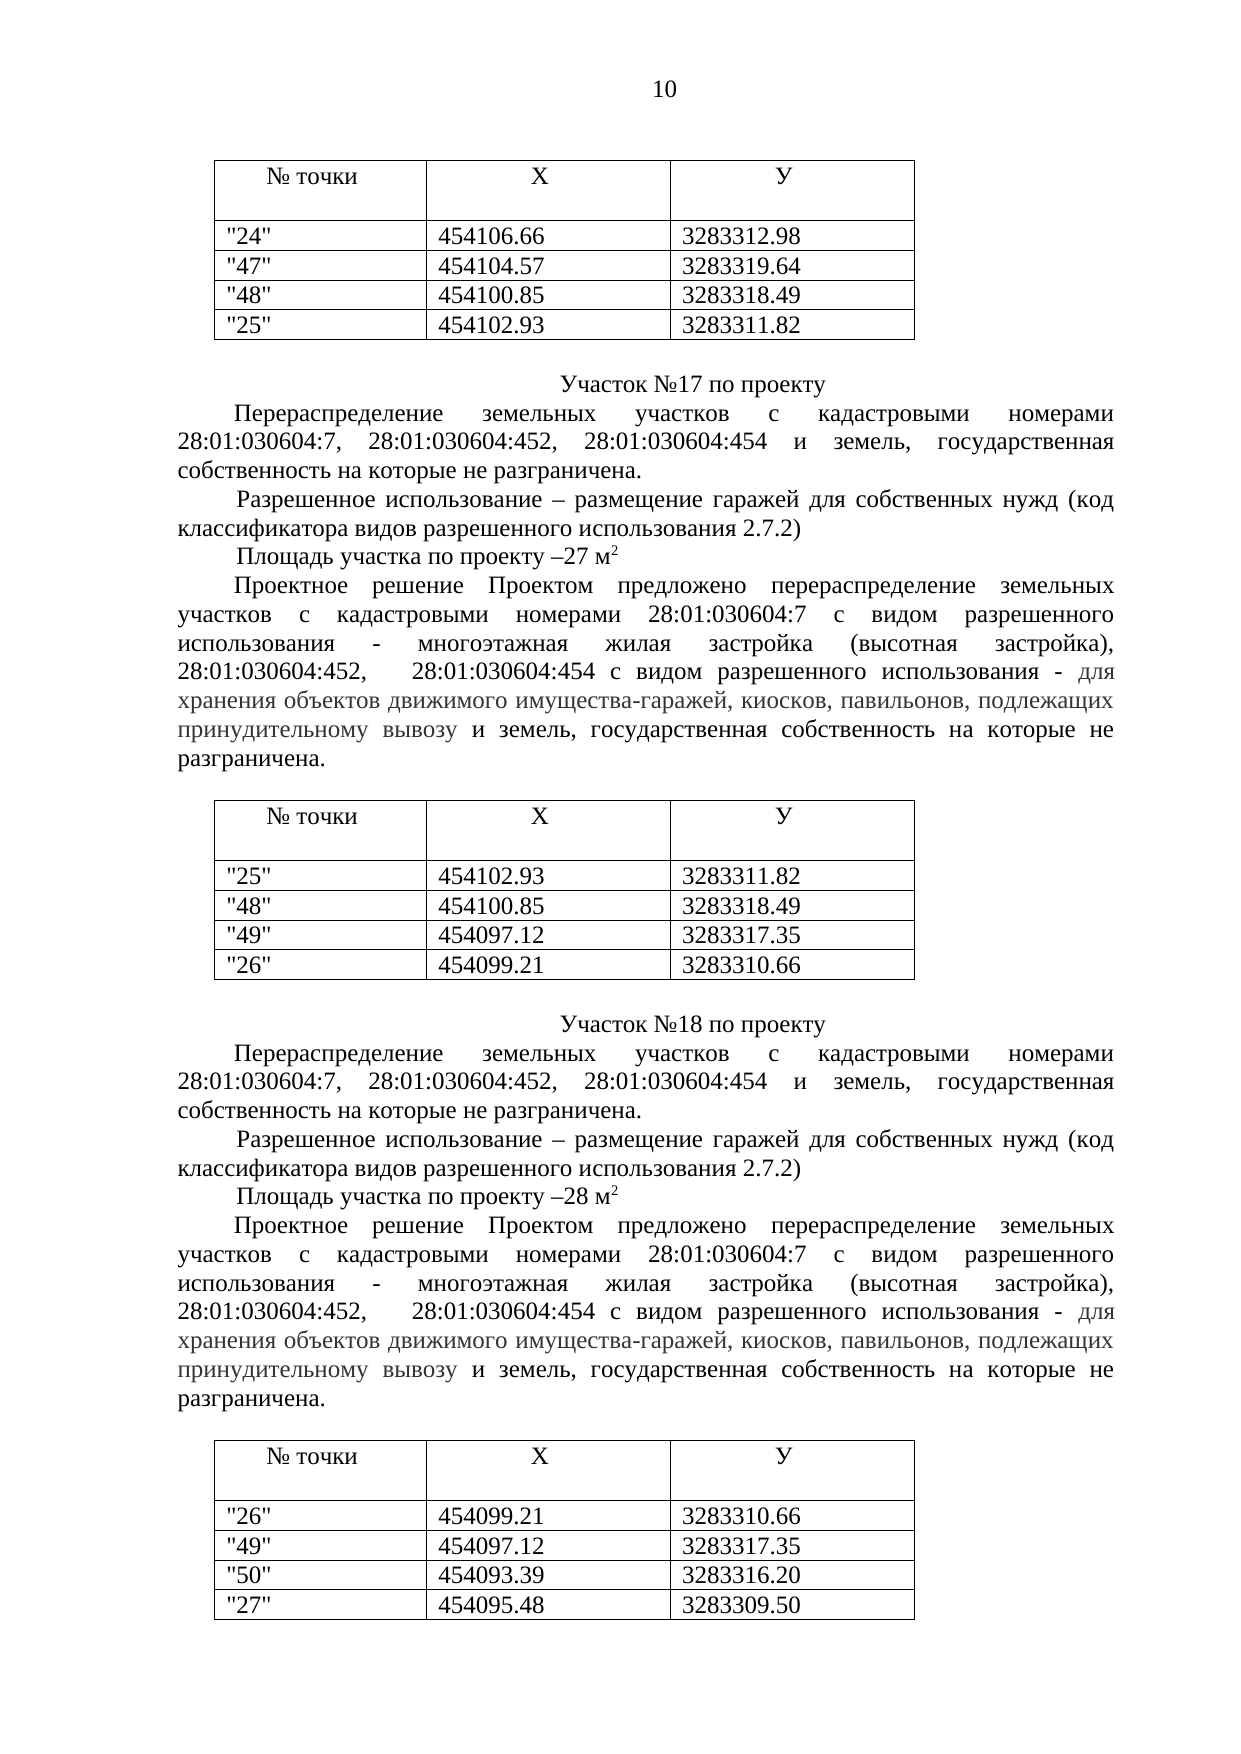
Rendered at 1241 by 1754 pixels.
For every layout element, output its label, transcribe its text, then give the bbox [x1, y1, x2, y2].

table_header Х [427, 161, 670, 220]
table_cell 3283309.50 [671, 1590, 914, 1619]
table_cell "27" [215, 1590, 426, 1619]
table_cell 454099.21 [427, 950, 670, 979]
table_cell 454102.93 [427, 310, 670, 339]
table_cell 3283317.35 [671, 1531, 914, 1559]
table_cell 454097.12 [427, 1531, 670, 1559]
text Площадь участка по проекту –28 м2 [177, 1181, 1114, 1210]
table_header № точки [215, 1441, 426, 1500]
table_header У [671, 1441, 914, 1500]
text Разрешенное использование – размещение гаражей для собственных нужд (код классификатора видов разрешенного использования 2.7.2) [177, 484, 1114, 541]
table_header У [671, 801, 914, 860]
table_cell 3283311.82 [671, 861, 914, 890]
table_cell 3283318.49 [671, 281, 914, 309]
table_cell "49" [215, 921, 426, 949]
table_cell 454104.57 [427, 251, 670, 279]
table_cell "24" [215, 221, 426, 250]
table_cell 3283310.66 [671, 950, 914, 979]
table_header № точки [215, 161, 426, 220]
table_header У [671, 161, 914, 220]
table_cell 3283312.98 [671, 221, 914, 250]
table_header Х [427, 1441, 670, 1500]
table_cell "26" [215, 950, 426, 979]
table_header Х [427, 801, 670, 860]
table_cell 3283318.49 [671, 891, 914, 919]
text Участок №17 по проекту [177, 369, 1152, 398]
table_cell 454100.85 [427, 281, 670, 309]
table_cell "49" [215, 1531, 426, 1559]
table_cell "48" [215, 281, 426, 309]
table_cell 3283311.82 [671, 310, 914, 339]
table_cell "47" [215, 251, 426, 279]
text Площадь участка по проекту –27 м2 [177, 541, 1114, 570]
table_cell 454095.48 [427, 1590, 670, 1619]
table_cell 3283316.20 [671, 1561, 914, 1589]
table_header № точки [215, 801, 426, 860]
table_cell "25" [215, 861, 426, 890]
table_cell 454106.66 [427, 221, 670, 250]
table_cell 3283317.35 [671, 921, 914, 949]
table_cell 3283319.64 [671, 251, 914, 279]
table_cell 454100.85 [427, 891, 670, 919]
table_cell 3283310.66 [671, 1501, 914, 1530]
text Разрешенное использование – размещение гаражей для собственных нужд (код классификатора видов разрешенного использования 2.7.2) [177, 1124, 1114, 1181]
table_cell 454093.39 [427, 1561, 670, 1589]
table_cell "48" [215, 891, 426, 919]
table_cell 454102.93 [427, 861, 670, 890]
table_cell 454099.21 [427, 1501, 670, 1530]
table_cell 454097.12 [427, 921, 670, 949]
table_cell "26" [215, 1501, 426, 1530]
table_cell "50" [215, 1561, 426, 1589]
text Участок №18 по проекту [177, 1009, 1152, 1038]
table_cell "25" [215, 310, 426, 339]
